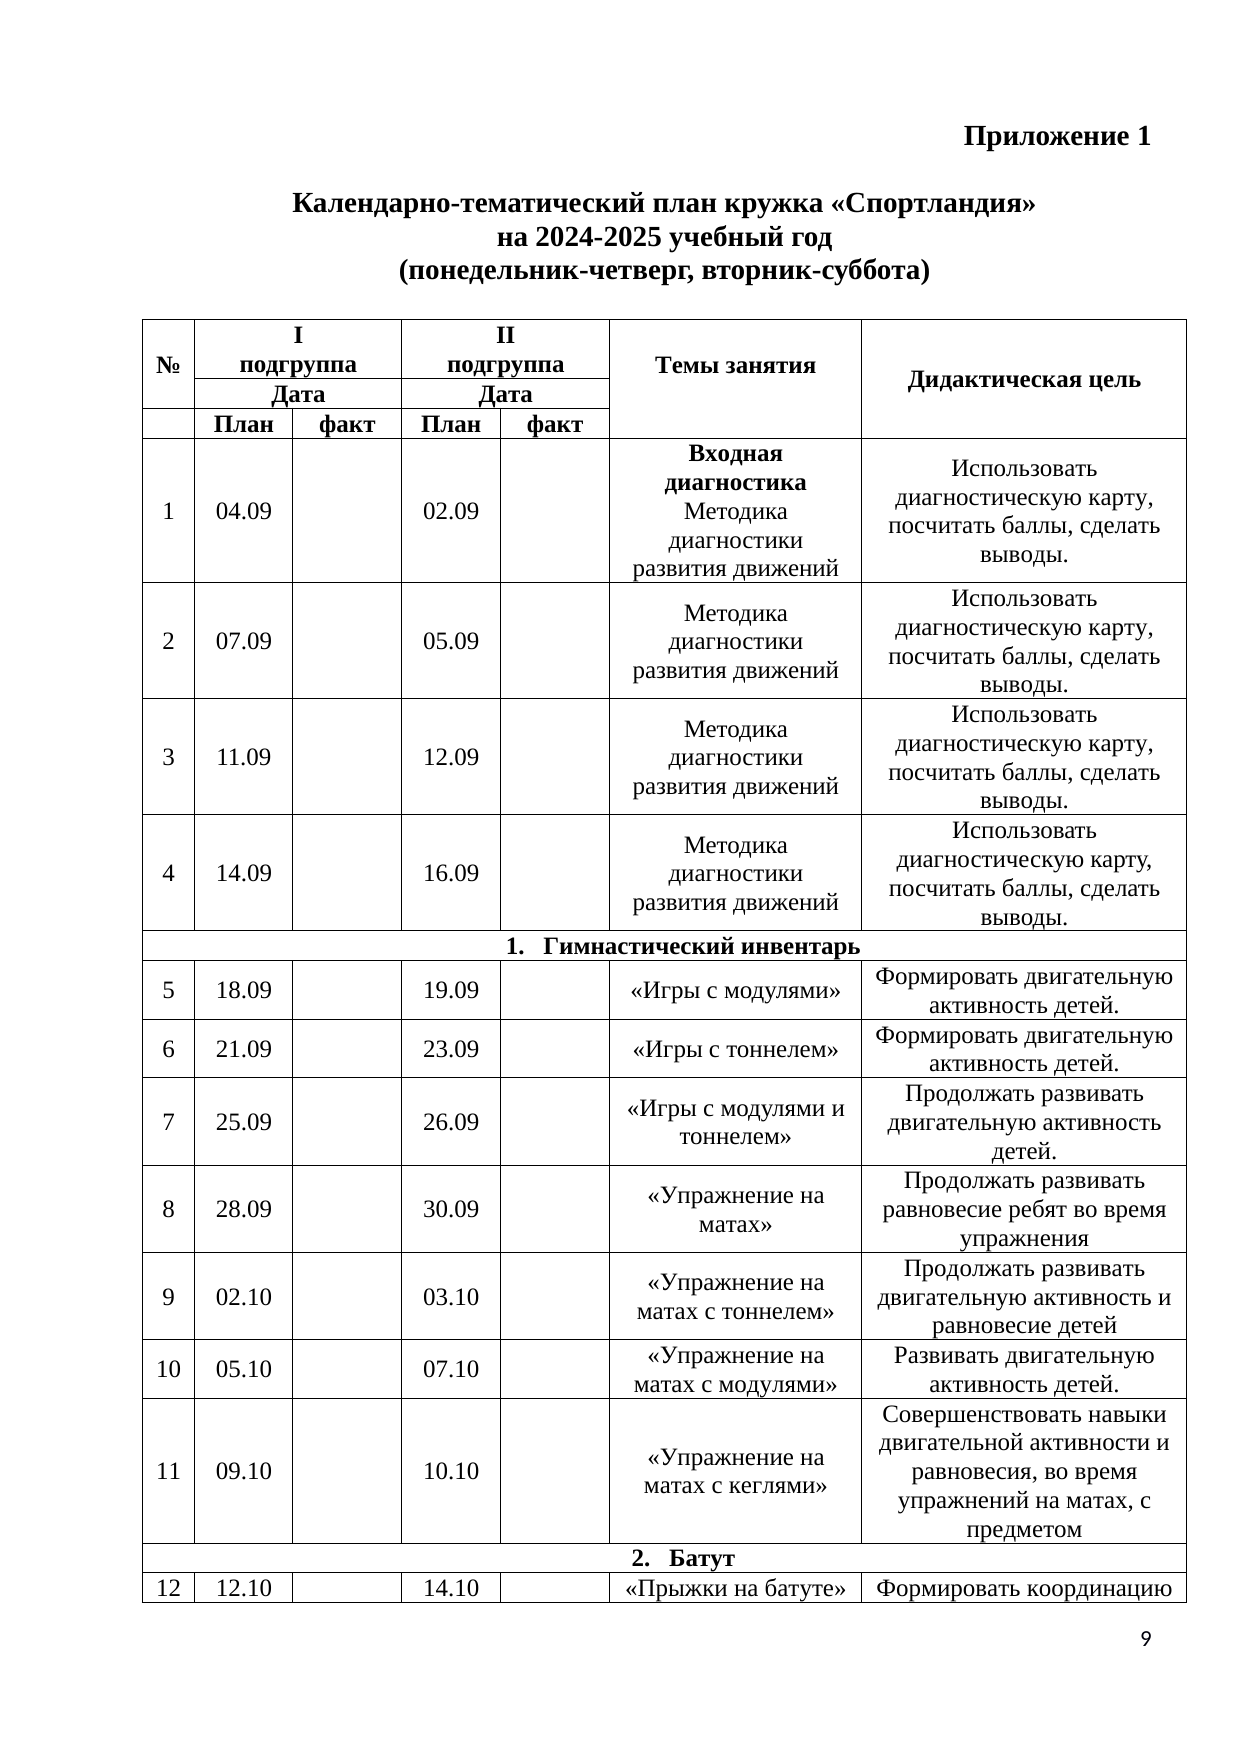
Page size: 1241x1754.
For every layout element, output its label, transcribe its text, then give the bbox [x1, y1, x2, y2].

table_cell 11.09 [195, 699, 292, 814]
table_cell факт [293, 409, 401, 437]
table_cell Использовать диагностическую карту, посчитать баллы, сделать выводы. [862, 439, 1186, 582]
table_cell 09.10 [195, 1399, 292, 1542]
table_cell [501, 699, 609, 814]
table_cell 25.09 [195, 1078, 292, 1164]
table_cell «Упражнение на матах» [610, 1166, 861, 1252]
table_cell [862, 1573, 1186, 1602]
table_cell 07.09 [195, 583, 292, 698]
table_header Темы занятия [610, 320, 861, 437]
table_cell 12.10 [195, 1573, 292, 1602]
table_cell «Упражнение на матах с тоннелем» [610, 1253, 861, 1339]
table_cell Продолжать развивать равновесие ребят во время упражнения [862, 1166, 1186, 1252]
table_cell 3 [143, 699, 194, 814]
table_cell 7 [143, 1078, 194, 1164]
table_cell 5 [143, 961, 194, 1019]
table_cell факт [501, 409, 609, 437]
table_cell Продолжать развивать двигательную активность детей. [862, 1078, 1186, 1164]
table_cell [501, 961, 609, 1019]
table_cell 07.10 [402, 1340, 500, 1398]
table_cell 16.09 [402, 815, 500, 930]
table_cell [501, 1253, 609, 1339]
table_cell Использовать диагностическую карту, посчитать баллы, сделать выводы. [862, 583, 1186, 698]
table_cell Использовать диагностическую карту, посчитать баллы, сделать выводы. [862, 815, 1186, 930]
text Календарно-тематический план кружка «Спортландия» [177, 185, 1152, 219]
table_cell [293, 1340, 401, 1398]
table_cell Входная диагностика Методика диагностики развития движений [610, 439, 861, 582]
table_cell «Прыжки на батуте» [610, 1573, 861, 1602]
table_cell [501, 1166, 609, 1252]
table_cell [293, 439, 401, 582]
table_cell 23.09 [402, 1020, 500, 1077]
table_cell [293, 583, 401, 698]
table_cell 12.09 [402, 699, 500, 814]
table_cell [501, 1340, 609, 1398]
table_cell 11 [143, 1399, 194, 1542]
table_cell [501, 1573, 609, 1602]
table_cell 6 [143, 1020, 194, 1077]
table_cell [293, 699, 401, 814]
table_cell [501, 1078, 609, 1164]
table_header № [143, 320, 194, 408]
table_header I подгруппа [195, 320, 401, 378]
table_cell Методика диагностики развития движений [610, 815, 861, 930]
table_cell «Упражнение на матах с модулями» [610, 1340, 861, 1398]
table_cell 02.09 [402, 439, 500, 582]
table_cell [293, 1253, 401, 1339]
table_cell 04.09 [195, 439, 292, 582]
table_cell [143, 409, 194, 437]
table_cell Формировать двигательную активность детей. [862, 1020, 1186, 1077]
table_cell 1 [143, 439, 194, 582]
table_cell Развивать двигательную активность детей. [862, 1340, 1186, 1398]
table_cell 19.09 [402, 961, 500, 1019]
table_cell 28.09 [195, 1166, 292, 1252]
table_cell [293, 1166, 401, 1252]
table_cell «Игры с модулями» [610, 961, 861, 1019]
table_cell Методика диагностики развития движений [610, 583, 861, 698]
table_header II подгруппа [402, 320, 609, 378]
table_cell 05.09 [402, 583, 500, 698]
table_cell [501, 1020, 609, 1077]
table_cell 18.09 [195, 961, 292, 1019]
table_cell Совершенствовать навыки двигательной активности и равновесия, во время упражнений на матах, с предметом [862, 1399, 1186, 1542]
table_cell 9 [143, 1253, 194, 1339]
table_cell [501, 815, 609, 930]
table_cell 14.10 [402, 1573, 500, 1602]
table_cell Продолжать развивать двигательную активность и равновесие детей [862, 1253, 1186, 1339]
table_cell [501, 439, 609, 582]
table_cell План [402, 409, 500, 437]
table_cell План [195, 409, 292, 437]
table_cell [293, 815, 401, 930]
table_cell Гимнастический инвентарь [143, 931, 1186, 960]
table_cell 26.09 [402, 1078, 500, 1164]
table_cell Батут [143, 1544, 1186, 1572]
table_cell 2 [143, 583, 194, 698]
table_cell Формировать двигательную активность детей. [862, 961, 1186, 1019]
table_cell 8 [143, 1166, 194, 1252]
table_cell 10 [143, 1340, 194, 1398]
text на 2024-2025 учебный год [177, 219, 1152, 252]
table_cell Использовать диагностическую карту, посчитать баллы, сделать выводы. [862, 699, 1186, 814]
table_cell 12 [143, 1573, 194, 1602]
table_cell Дата [195, 379, 401, 408]
table_cell [501, 1399, 609, 1542]
table_cell «Игры с тоннелем» [610, 1020, 861, 1077]
table_cell 14.09 [195, 815, 292, 930]
table_cell «Упражнение на матах с кеглями» [610, 1399, 861, 1542]
table_cell 30.09 [402, 1166, 500, 1252]
table_cell [293, 1399, 401, 1542]
table_cell 21.09 [195, 1020, 292, 1077]
table_cell [293, 961, 401, 1019]
table_cell Дата [402, 379, 609, 408]
table_cell [293, 1573, 401, 1602]
text (понедельник-четверг, вторник-суббота) [177, 252, 1152, 286]
table_cell [293, 1078, 401, 1164]
table_cell [501, 583, 609, 698]
table_cell Методика диагностики развития движений [610, 699, 861, 814]
table_cell 03.10 [402, 1253, 500, 1339]
table_cell 05.10 [195, 1340, 292, 1398]
table_cell 02.10 [195, 1253, 292, 1339]
table_cell «Игры с модулями и тоннелем» [610, 1078, 861, 1164]
table_header Дидактическая цель [862, 320, 1186, 437]
table_cell 10.10 [402, 1399, 500, 1542]
text Приложение 1 [177, 118, 1152, 152]
table_cell [293, 1020, 401, 1077]
table_cell 4 [143, 815, 194, 930]
